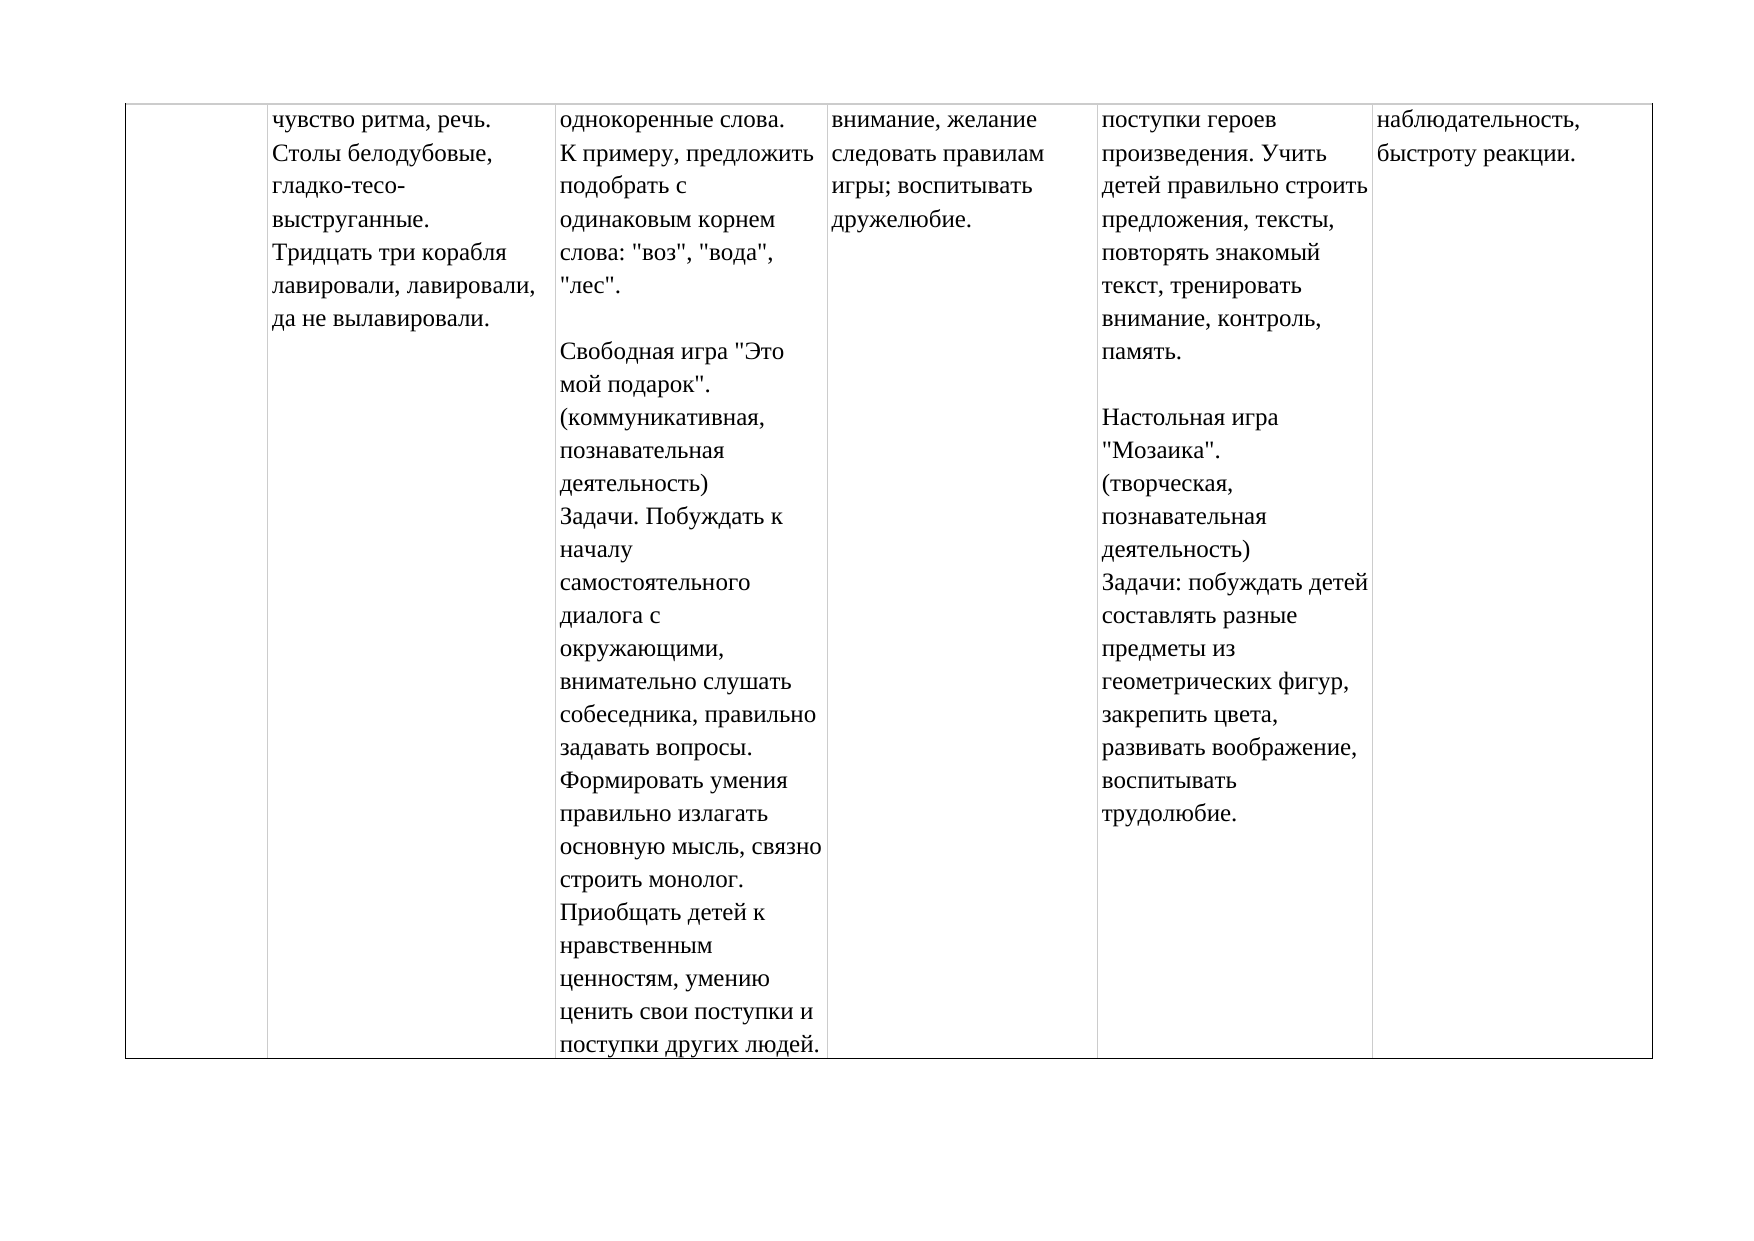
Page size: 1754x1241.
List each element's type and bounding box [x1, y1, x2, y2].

table_cell [268, 105, 555, 1058]
table_cell [828, 105, 1097, 1058]
table_cell [556, 105, 827, 1058]
table_cell [1098, 105, 1372, 1058]
table_cell [1373, 105, 1652, 1058]
table_cell [126, 105, 267, 1058]
